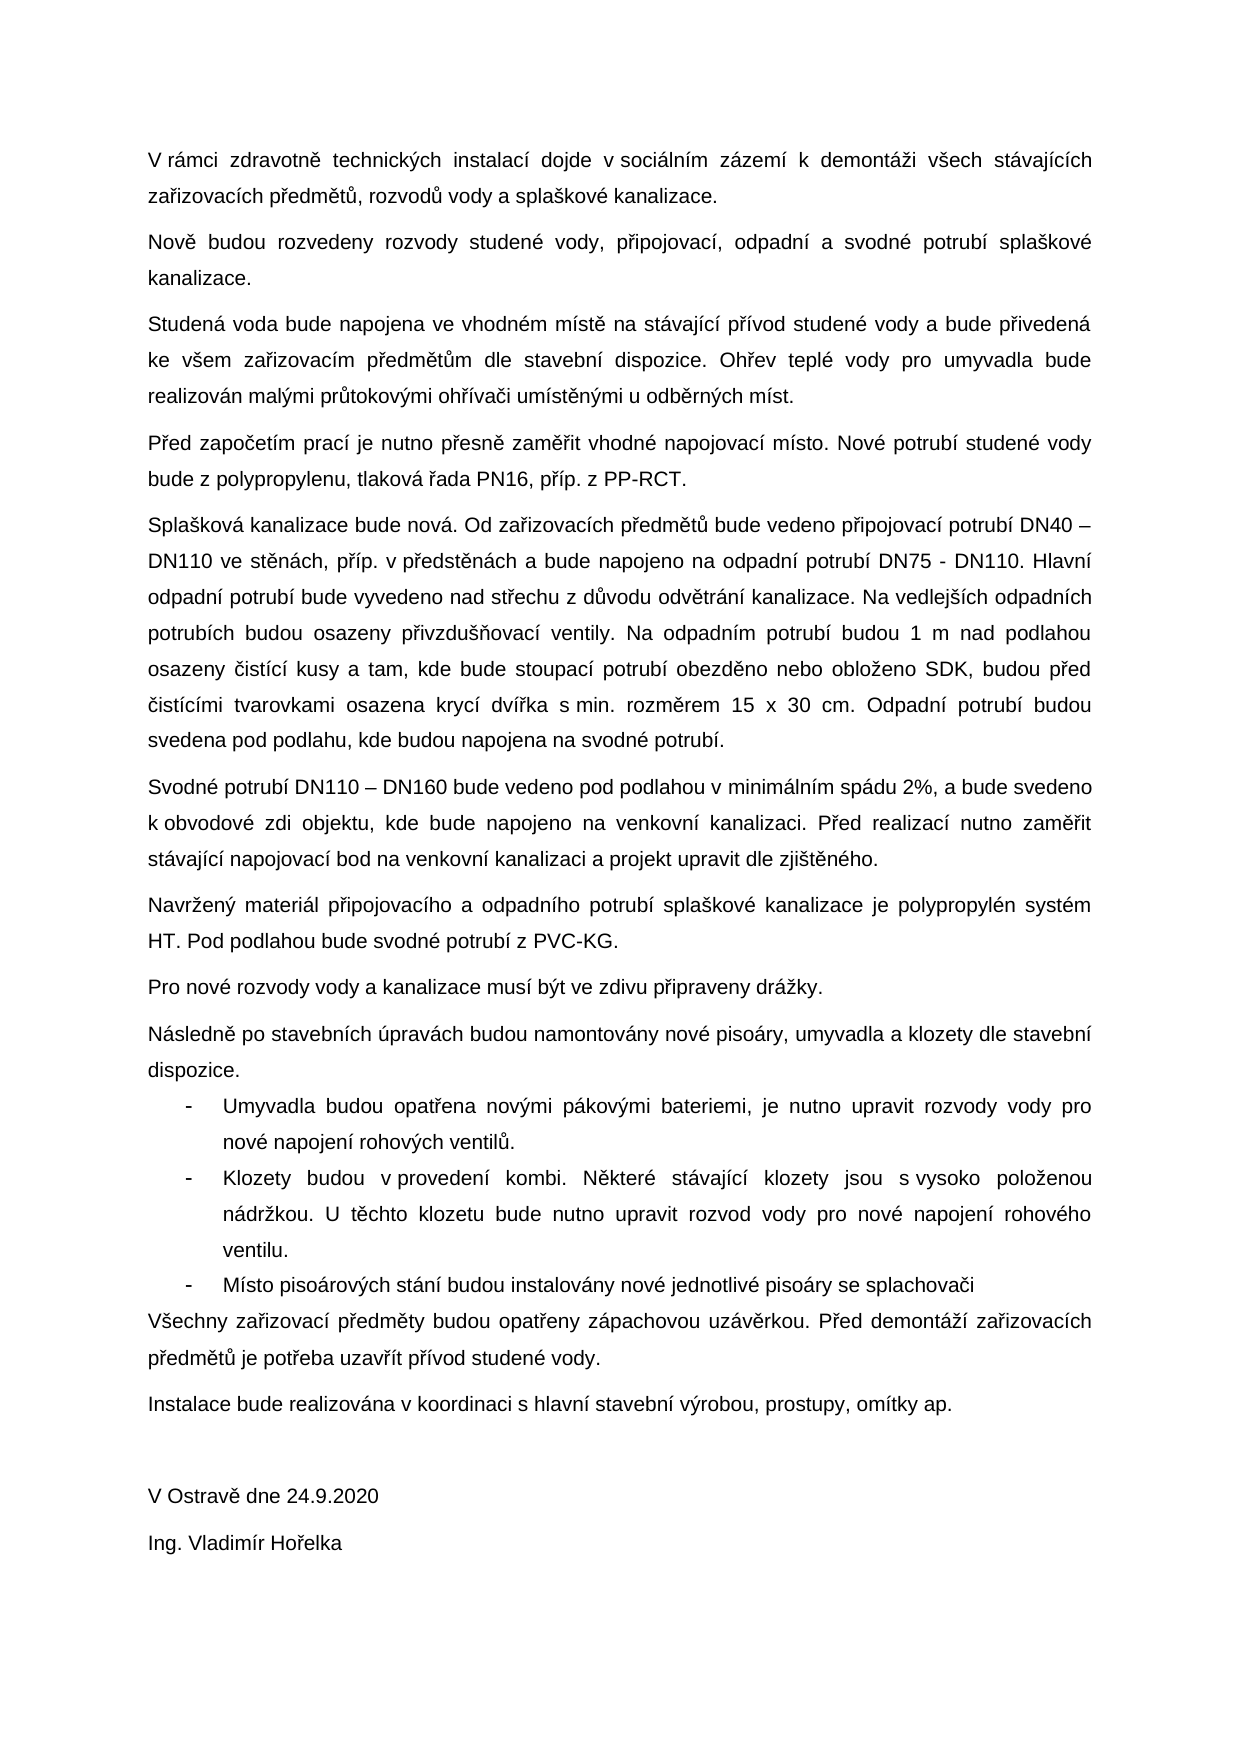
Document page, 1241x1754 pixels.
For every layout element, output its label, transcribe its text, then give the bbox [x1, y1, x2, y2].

text Studená voda bude napojena ve vhodném místě na stávající přívod studené vody a bude přivedená ke všem zařizovacím předmětům dle stavební dispozice. Ohřev teplé vody pro umyvadla bude realizován malými průtokovými ohřívači umístěnými u odběrných míst. [148, 312, 1093, 408]
text V Ostravě dne 24.9.2020 [148, 1484, 1093, 1508]
list Místo pisoárových stání budou instalovány nové jednotlivé pisoáry se splachovači [185, 1273, 1093, 1297]
text Splašková kanalizace bude nová. Od zařizovacích předmětů bude vedeno připojovací potrubí DN40 – DN110 ve stěnách, příp. v předstěnách a bude napojeno na odpadní potrubí DN75 - DN110. Hlavní odpadní potrubí bude vyvedeno nad střechu z důvodu odvětrání kanalizace. Na vedlejších odpadních potrubích budou osazeny přivzdušňovací ventily. Na odpadním potrubí budou 1 m nad podlahou osazeny čistící kusy a tam, kde bude stoupací potrubí obezděno nebo obloženo SDK, budou před čistícími tvarovkami osazena krycí dvířka s min. rozměrem 15 x 30 cm. Odpadní potrubí budou svedena pod podlahu, kde budou napojena na svodné potrubí. [148, 513, 1093, 752]
text Navržený materiál připojovacího a odpadního potrubí splaškové kanalizace je polypropylén systém HT. Pod podlahou bude svodné potrubí z PVC-KG. [148, 893, 1093, 953]
text Pro nové rozvody vody a kanalizace musí být ve zdivu připraveny drážky. [148, 975, 1093, 999]
list Klozety budou v provedení kombi. Některé stávající klozety jsou s vysoko položenou nádržkou. U těchto klozetu bude nutno upravit rozvod vody pro nové napojení rohového ventilu. [185, 1165, 1093, 1261]
text Před započetím prací je nutno přesně zaměřit vhodné napojovací místo. Nové potrubí studené vody bude z polypropylenu, tlaková řada PN16, příp. z PP-RCT. [148, 430, 1093, 490]
text Všechny zařizovací předměty budou opatřeny zápachovou uzávěrkou. Před demontáží zařizovacích předmětů je potřeba uzavřít přívod studené vody. [148, 1309, 1093, 1369]
list Umyvadla budou opatřena novými pákovými bateriemi, je nutno upravit rozvody vody pro nové napojení rohových ventilů. [185, 1093, 1093, 1153]
text Ing. Vladimír Hořelka [148, 1531, 1093, 1555]
text Nově budou rozvedeny rozvody studené vody, připojovací, odpadní a svodné potrubí splaškové kanalizace. [148, 230, 1093, 290]
text Svodné potrubí DN110 – DN160 bude vedeno pod podlahou v minimálním spádu 2%, a bude svedeno k obvodové zdi objektu, kde bude napojeno na venkovní kanalizaci. Před realizací nutno zaměřit stávající napojovací bod na venkovní kanalizaci a projekt upravit dle zjištěného. [148, 775, 1093, 871]
text Instalace bude realizována v koordinaci s hlavní stavební výrobou, prostupy, omítky ap. [148, 1392, 1093, 1416]
text Následně po stavebních úpravách budou namontovány nové pisoáry, umyvadla a klozety dle stavební dispozice. [148, 1022, 1093, 1081]
text V rámci zdravotně technických instalací dojde v sociálním zázemí k demontáži všech stávajících zařizovacích předmětů, rozvodů vody a splaškové kanalizace. [148, 148, 1093, 207]
